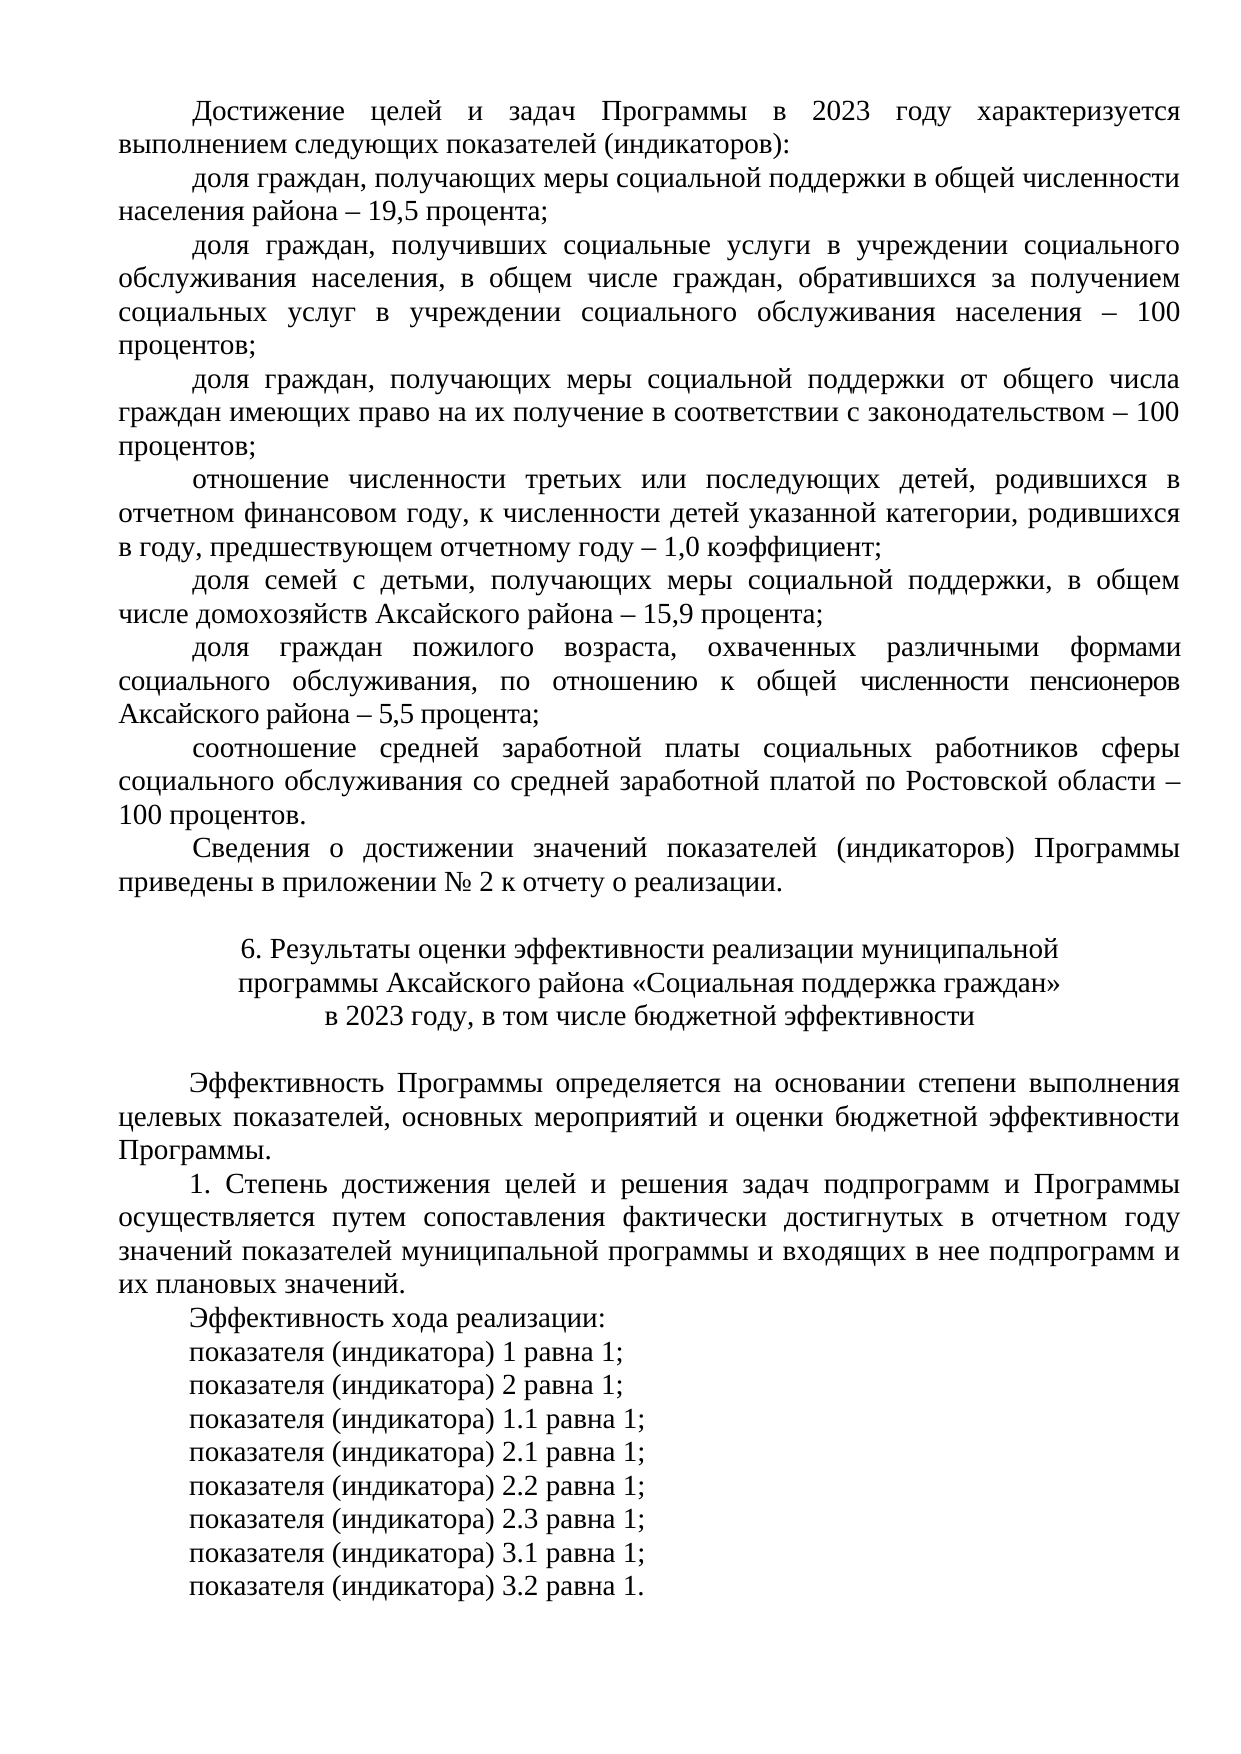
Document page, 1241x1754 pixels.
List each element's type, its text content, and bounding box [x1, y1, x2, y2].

text доля граждан, получающих меры социальной поддержки в общей численности населения района – 19,5 процента; [118, 160, 1181, 227]
text Эффективность хода реализации: [118, 1300, 1181, 1334]
text показателя (индикатора) 3.2 равна 1. [118, 1568, 1181, 1602]
text показателя (индикатора) 3.1 равна 1; [118, 1535, 1181, 1568]
text показателя (индикатора) 2 равна 1; [118, 1367, 1181, 1401]
text показателя (индикатора) 1.1 равна 1; [118, 1401, 1181, 1434]
text показателя (индикатора) 1 равна 1; [118, 1334, 1181, 1367]
text показателя (индикатора) 2.2 равна 1; [118, 1468, 1181, 1501]
text соотношение средней заработной платы социальных работников сферы социального обслуживания со средней заработной платой по Ростовской области – 100 процентов. [118, 730, 1181, 831]
text Сведения о достижении значений показателей (индикаторов) Программы приведены в приложении № 2 к отчету о реализации. [118, 831, 1181, 898]
text 6. Результаты оценки эффективности реализации муниципальной [118, 931, 1181, 965]
text доля семей с детьми, получающих меры социальной поддержки, в общем числе домохозяйств Аксайского района – 15,9 процента; [118, 562, 1181, 629]
text Эффективность Программы определяется на основании степени выполнения целевых показателей, основных мероприятий и оценки бюджетной эффективности Программы. [118, 1065, 1181, 1166]
text показателя (индикатора) 2.3 равна 1; [118, 1501, 1181, 1535]
text доля граждан, получивших социальные услуги в учреждении социального обслуживания населения, в общем числе граждан, обратившихся за получением социальных услуг в учреждении социального обслуживания населения – 100 процентов; [118, 227, 1181, 361]
text в 2023 году, в том числе бюджетной эффективности [118, 998, 1181, 1032]
text показателя (индикатора) 2.1 равна 1; [118, 1434, 1181, 1468]
text доля граждан, получающих меры социальной поддержки от общего числа граждан имеющих право на их получение в соответствии с законодательством – 100 процентов; [118, 361, 1181, 462]
text 1. Степень достижения целей и решения задач подпрограмм и Программы осуществляется путем сопоставления фактически достигнутых в отчетном году значений показателей муниципальной программы и входящих в нее подпрограмм и их плановых значений. [118, 1166, 1181, 1300]
text Достижение целей и задач Программы в 2023 году характеризуется выполнением следующих показателей (индикаторов): [118, 93, 1181, 160]
text отношение численности третьих или последующих детей, родившихся в отчетном финансовом году, к численности детей указанной категории, родившихся в году, предшествующем отчетному году – 1,0 коэффициент; [118, 462, 1181, 562]
text программы Аксайского района «Социальная поддержка граждан» [118, 965, 1181, 998]
text доля граждан пожилого возраста, охваченных различными формами социального обслуживания, по отношению к общей численности пенсионеров Аксайского района – 5,5 процента; [118, 629, 1181, 730]
